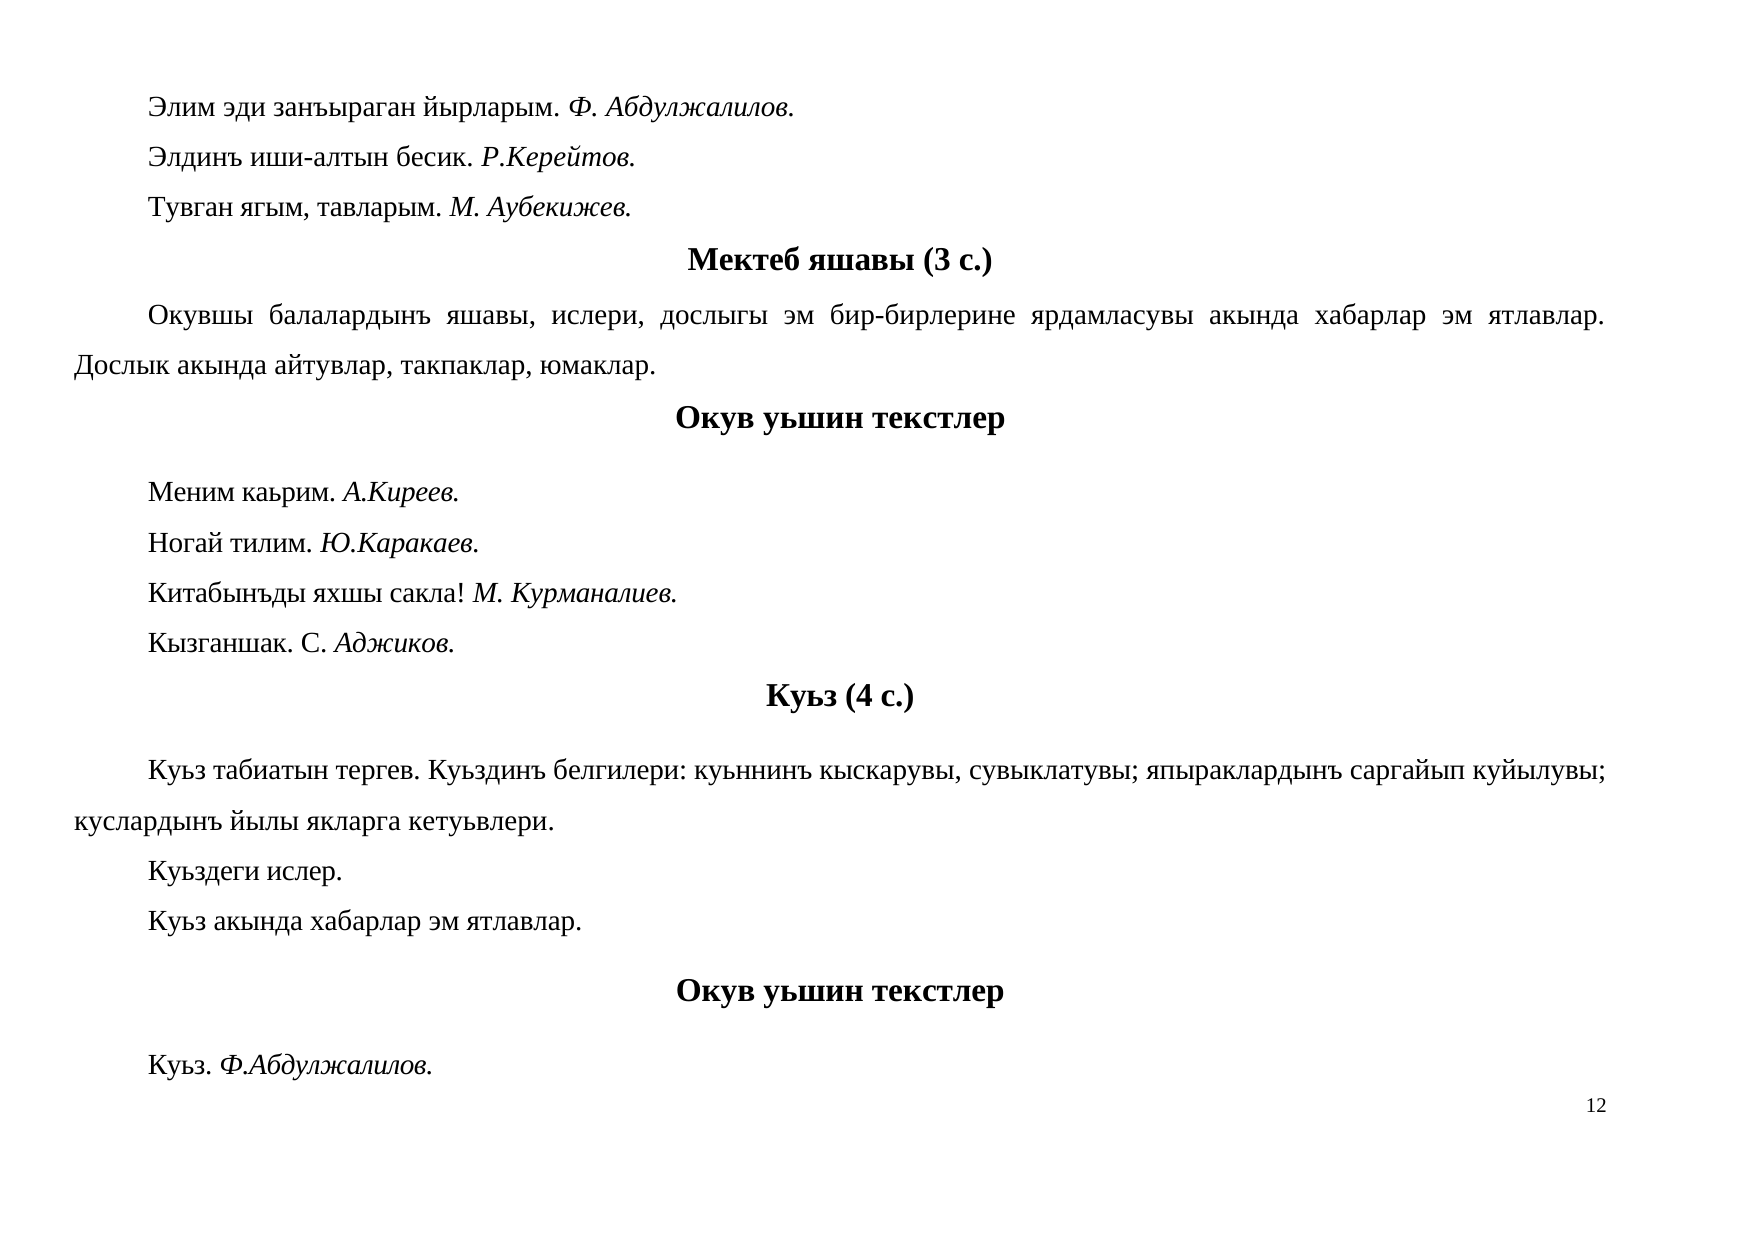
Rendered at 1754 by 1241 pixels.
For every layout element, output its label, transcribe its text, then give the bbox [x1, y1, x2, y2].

text Меним каьрим. А.Киреев. [74, 474, 1606, 508]
text Куьздеги ислер. [74, 853, 1606, 886]
text Тувган ягым, тавларым. М. Аубекижев. [74, 189, 1606, 223]
text Куьз табиатын тергев. Куьздинъ белгилери: куьннинъ кыскарувы, сувыклатувы; япыраклардынъ саргайып куйылувы; куслардынъ йылы якларга кетуьвлери. [74, 752, 1606, 836]
text Куьз. Ф.Абдулжалилов. [74, 1047, 1606, 1081]
text Элим эди занъыраган йырларым. Ф. Абдулжалилов. [74, 89, 1606, 122]
text Куьз акында хабарлар эм ятлавлар. [74, 903, 1606, 937]
text Окувшы балалардынъ яшавы, ислери, дослыгы эм бир-бирлерине ярдамласувы акында хабарлар эм ятлавлар. Дослык акында айтувлар, такпаклар, юмаклар. [74, 297, 1606, 381]
text Окув уьшин текстлер [74, 398, 1606, 436]
text Куьз (4 с.) [74, 676, 1606, 714]
text Мектеб яшавы (3 с.) [74, 239, 1606, 278]
text Окув уьшин текстлер [74, 970, 1606, 1009]
text Китабынъды яхшы сакла! М. Курманалиев. [74, 575, 1606, 608]
text Кызганшак. С. Аджиков. [74, 625, 1606, 659]
text Элдинъ иши-алтын бесик. Р.Керейтов. [74, 139, 1606, 172]
text Ногай тилим. Ю.Каракаев. [74, 525, 1606, 558]
